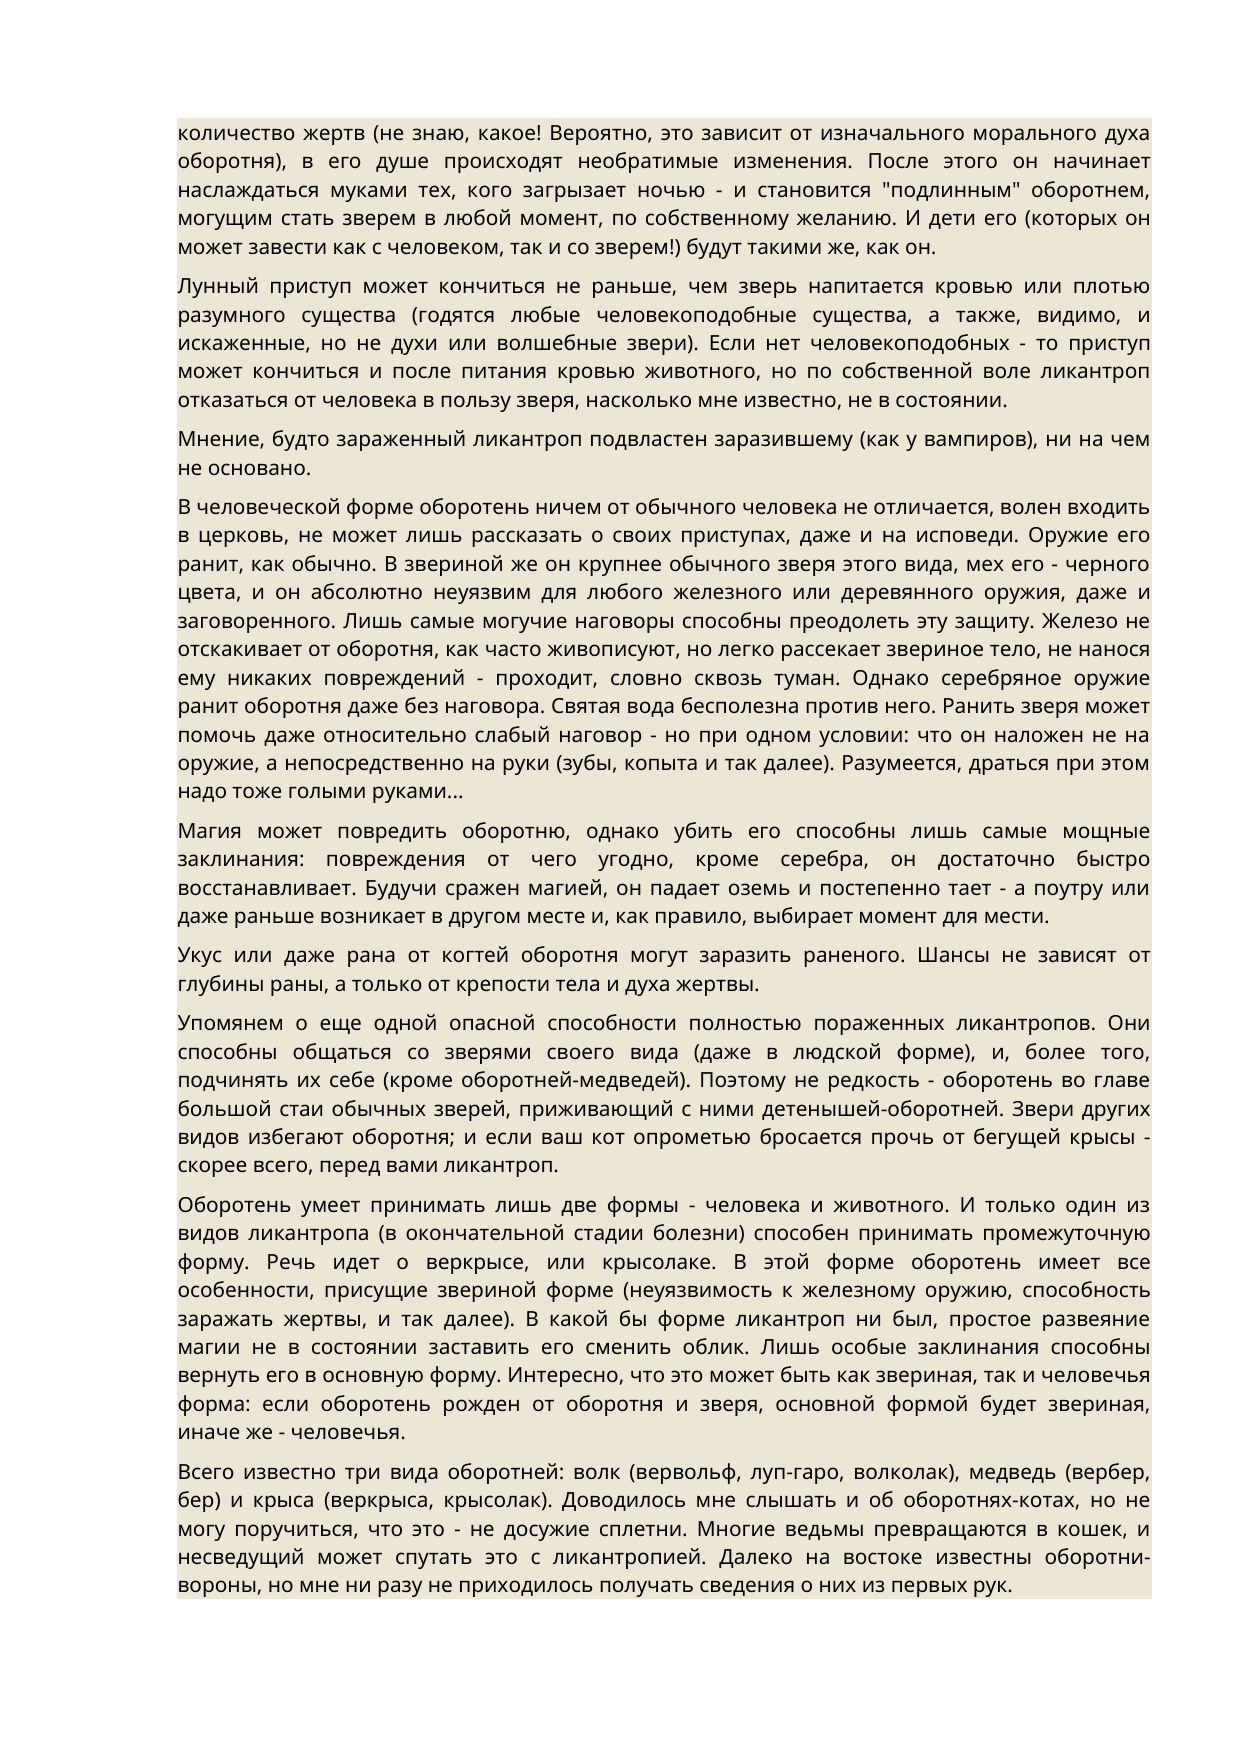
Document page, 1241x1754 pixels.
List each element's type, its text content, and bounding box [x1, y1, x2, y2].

text В человеческой форме оборотень ничем от обычного человека не отличается, волен входить в церковь, не может лишь рассказать о своих приступах, даже и на исповеди. Оружие его ранит, как обычно. В звериной же он крупнее обычного зверя этого вида, мех его - черного цвета, и он абсолютно неуязвим для любого железного или деревянного оружия, даже и заговоренного. Лишь самые могучие наговоры способны преодолеть эту защиту. Железо не отскакивает от оборотня, как часто живописуют, но легко рассекает звериное тело, не нанося ему никаких повреждений - проходит, словно сквозь туман. Однако серебряное оружие ранит оборотня даже без наговора. Святая вода бесполезна против него. Ранить зверя может помочь даже относительно слабый наговор - но при одном условии: что он наложен не на оружие, а непосредственно на руки (зубы, копыта и так далее). Разумеется, драться при этом надо тоже голыми руками... [177, 492, 1152, 805]
text Магия может повредить оборотню, однако убить его способны лишь самые мощные заклинания: повреждения от чего угодно, кроме серебра, он достаточно быстро восстанавливает. Будучи сражен магией, он падает оземь и постепенно тает - а поутру или даже раньше возникает в другом месте и, как правило, выбирает момент для мести. [177, 816, 1152, 930]
text Оборотень умеет принимать лишь две формы - человека и животного. И только один из видов ликантропа (в окончательной стадии болезни) способен принимать промежуточную форму. Речь идет о веркрысе, или крысолаке. В этой форме оборотень имеет все особенности, присущие звериной форме (неуязвимость к железному оружию, способность заражать жертвы, и так далее). В какой бы форме ликантроп ни был, простое развеяние магии не в состоянии заставить его сменить облик. Лишь особые заклинания способны вернуть его в основную форму. Интересно, что это может быть как звериная, так и человечья форма: если оборотень рожден от оборотня и зверя, основной формой будет звериная, иначе же - человечья. [177, 1190, 1152, 1446]
text Лунный приступ может кончиться не раньше, чем зверь напитается кровью или плотью разумного существа (годятся любые человекоподобные существа, а также, видимо, и искаженные, но не духи или волшебные звери). Если нет человекоподобных - то приступ может кончиться и после питания кровью животного, но по собственной воле ликантроп отказаться от человека в пользу зверя, насколько мне известно, не в состоянии. [177, 271, 1152, 413]
text Укус или даже рана от когтей оборотня могут заразить раненого. Шансы не зависят от глубины раны, а только от крепости тела и духа жертвы. [177, 941, 1152, 997]
text Всего известно три вида оборотней: волк (вервольф, луп-гаро, волколак), медведь (вербер, бер) и крыса (веркрыса, крысолак). Доводилось мне слышать и об оборотнях-котах, но не могу поручиться, что это - не досужие сплетни. Многие ведьмы превращаются в кошек, и несведущий может спутать это с ликантропией. Далеко на востоке известны оборотни-вороны, но мне ни разу не приходилось получать сведения о них из первых рук. [177, 1457, 1152, 1599]
text Мнение, будто зараженный ликантроп подвластен заразившему (как у вампиров), ни на чем не основано. [177, 424, 1152, 481]
text Упомянем о еще одной опасной способности полностью пораженных ликантропов. Они способны общаться со зверями своего вида (даже в людской форме), и, более того, подчинять их себе (кроме оборотней-медведей). Поэтому не редкость - оборотень во главе большой стаи обычных зверей, приживающий с ними детенышей-оборотней. Звери других видов избегают оборотня; и если ваш кот опрометью бросается прочь от бегущей крысы - скорее всего, перед вами ликантроп. [177, 1008, 1152, 1179]
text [177, 118, 1152, 260]
